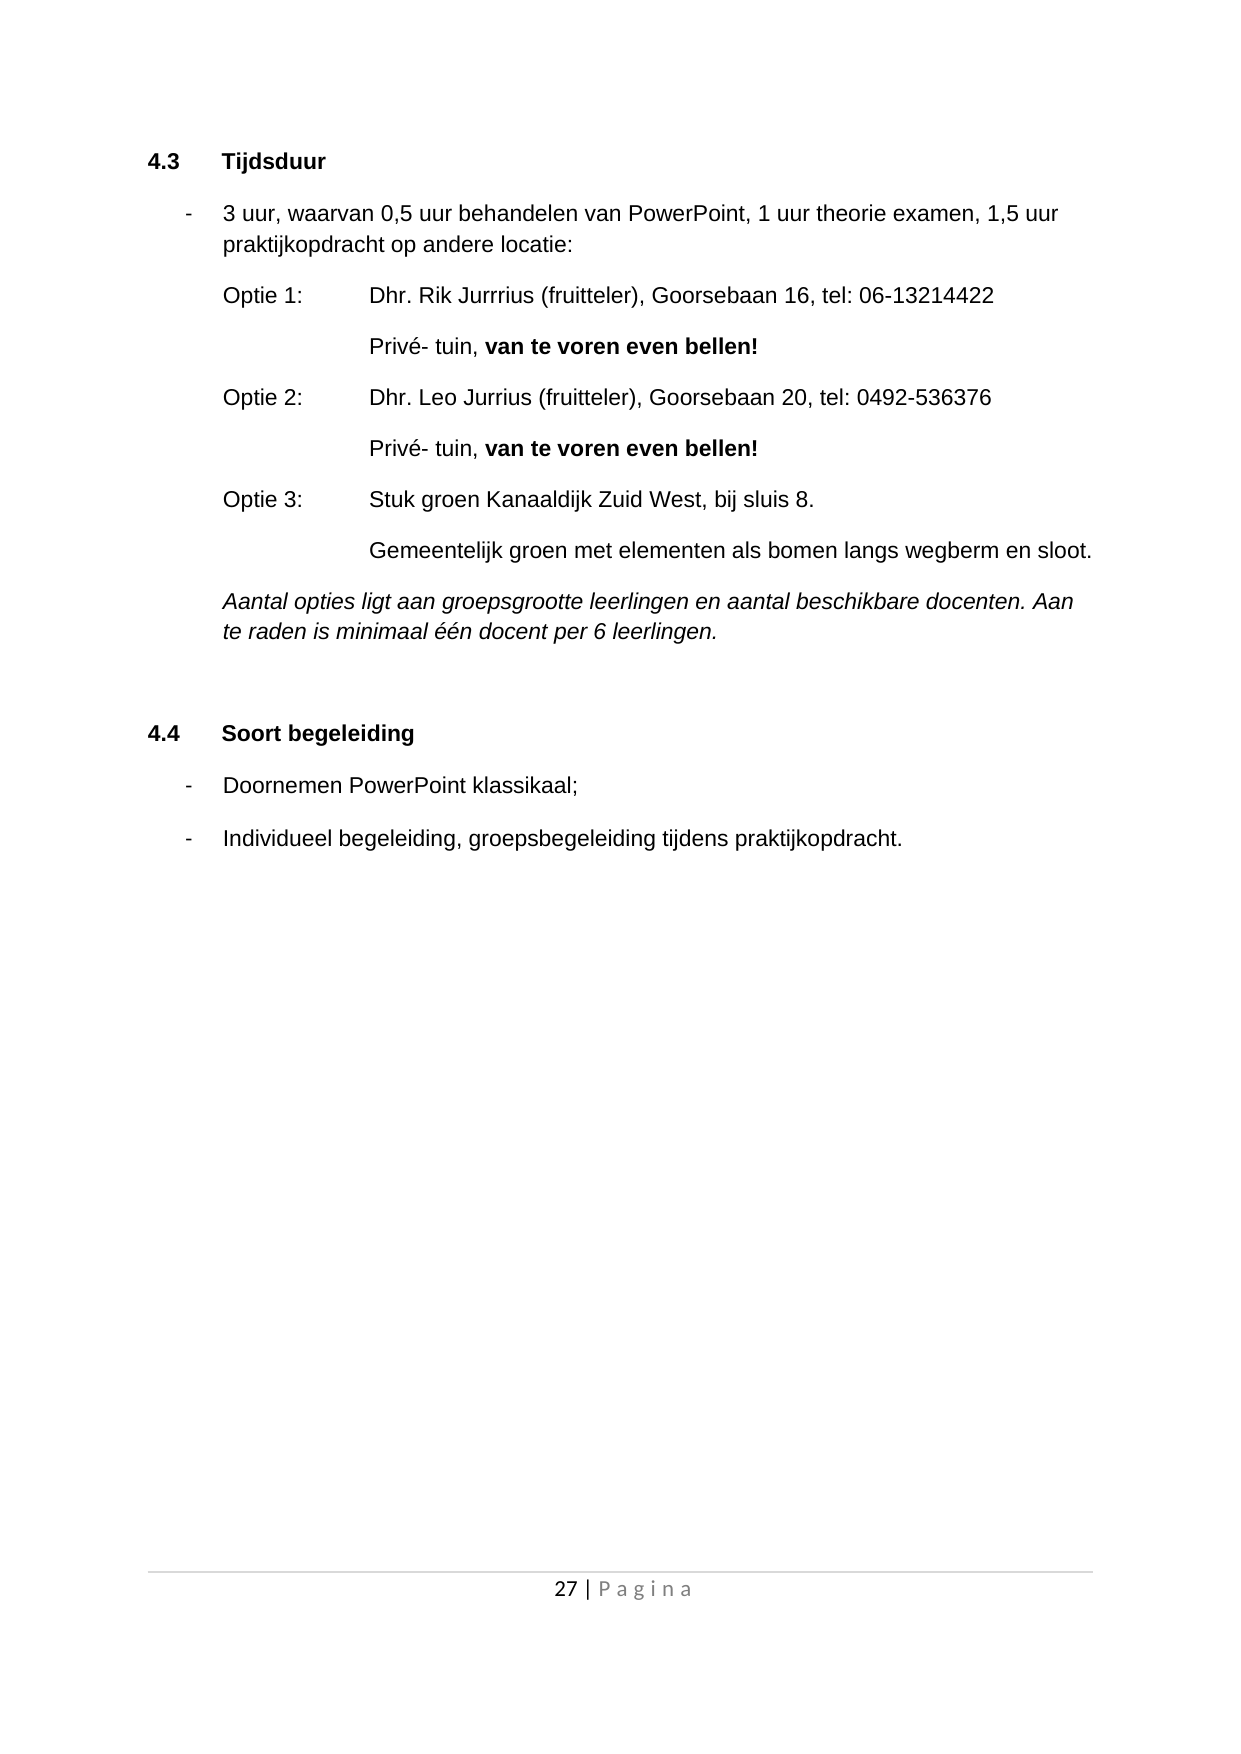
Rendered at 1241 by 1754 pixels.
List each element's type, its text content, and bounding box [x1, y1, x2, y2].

list 3 uur, waarvan 0,5 uur behandelen van PowerPoint, 1 uur theorie examen, 1,5 uur praktijkopdracht op andere locatie: [185, 199, 1093, 257]
text Optie 3: Stuk groen Kanaaldijk Zuid West, bij sluis 8. [223, 486, 1093, 512]
text 4.4 Soort begeleiding [148, 720, 1093, 746]
text Optie 2: Dhr. Leo Jurrius (fruitteler), Goorsebaan 20, tel: 0492-536376 [223, 384, 1093, 410]
text Gemeentelijk groen met elementen als bomen langs wegberm en sloot. [223, 537, 1093, 563]
text Privé- tuin, van te voren even bellen! [223, 435, 1093, 461]
list Doornemen PowerPoint klassikaal; [185, 771, 1093, 799]
text Privé- tuin, van te voren even bellen! [223, 333, 1093, 359]
text Optie 1: Dhr. Rik Jurrrius (fruitteler), Goorsebaan 16, tel: 06-13214422 [223, 282, 1093, 308]
list Individueel begeleiding, groepsbegeleiding tijdens praktijkopdracht. [185, 824, 1093, 852]
text 4.3 Tijdsduur [148, 148, 1093, 174]
text Aantal opties ligt aan groepsgrootte leerlingen en aantal beschikbare docenten. Aan te raden is minimaal één docent per 6 leerlingen. [223, 588, 1093, 644]
